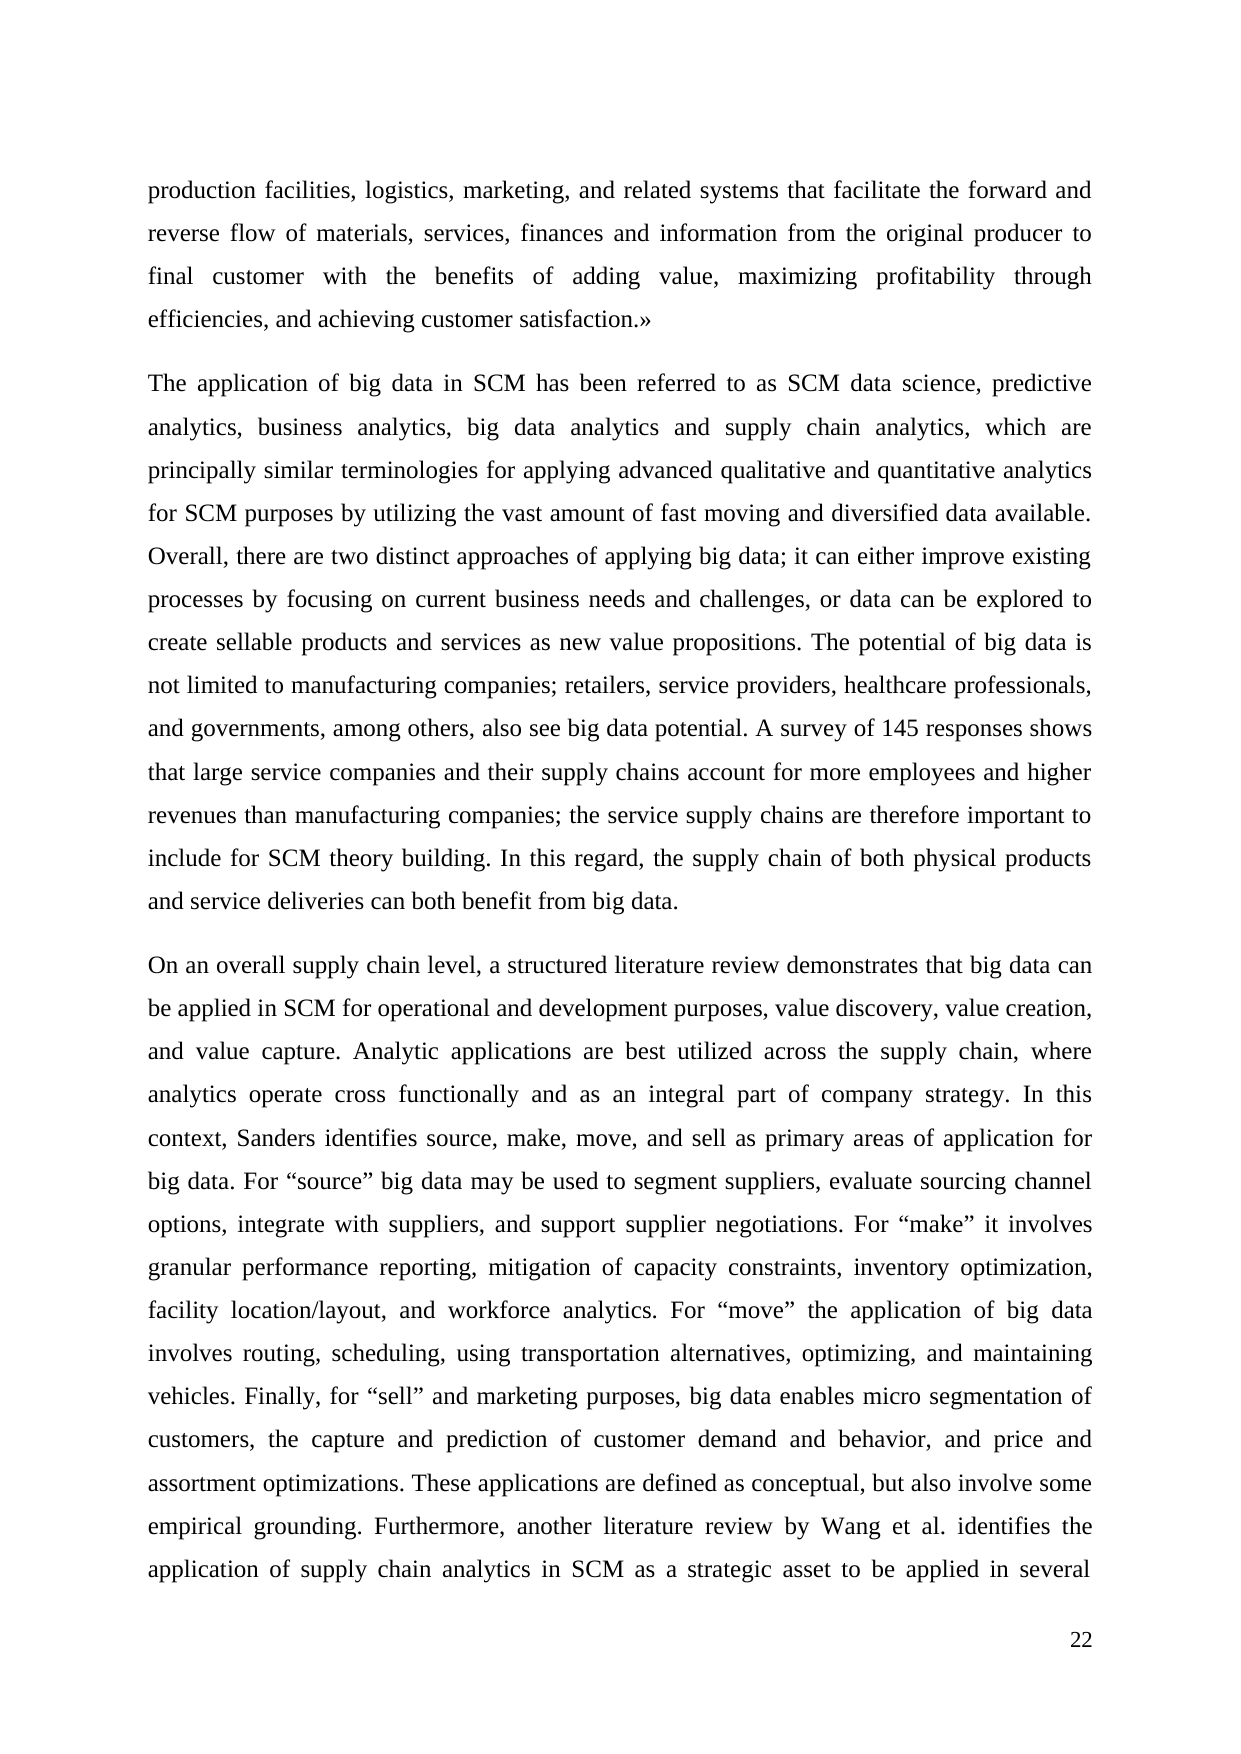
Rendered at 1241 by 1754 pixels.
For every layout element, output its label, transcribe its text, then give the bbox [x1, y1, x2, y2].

text The application of big data in SCM has been referred to as SCM data science, predictive analytics, business analytics, big data analytics and supply chain analytics, which are principally similar terminologies for applying advanced qualitative and quantitative analytics for SCM purposes by utilizing the vast amount of fast moving and diversified data available. Overall, there are two distinct approaches of applying big data; it can either improve existing processes by focusing on current business needs and challenges, or data can be explored to create sellable products and services as new value propositions. The potential of big data is not limited to manufacturing companies; retailers, service providers, healthcare professionals, and governments, among others, also see big data potential. A survey of 145 responses shows that large service companies and their supply chains account for more employees and higher revenues than manufacturing companies; the service supply chains are therefore important to include for SCM theory building. In this regard, the supply chain of both physical products and service deliveries can both benefit from big data. [148, 368, 1093, 915]
text production facilities, logistics, marketing, and related systems that facilitate the forward and reverse flow of materials, services, finances and information from the original producer to final customer with the benefits of adding value, maximizing profitability through efficiencies, and achieving customer satisfaction.» [148, 175, 1093, 333]
text On an overall supply chain level, a structured literature review demonstrates that big data can be applied in SCM for operational and development purposes, value discovery, value creation, and value capture. Analytic applications are best utilized across the supply chain, where analytics operate cross functionally and as an integral part of company strategy. In this context, Sanders identifies source, make, move, and sell as primary areas of application for big data. For “source” big data may be used to segment suppliers, evaluate sourcing channel options, integrate with suppliers, and support supplier negotiations. For “make” it involves granular performance reporting, mitigation of capacity constraints, inventory optimization, facility location/layout, and workforce analytics. For “move” the application of big data involves routing, scheduling, using transportation alternatives, optimizing, and maintaining vehicles. Finally, for “sell” and marketing purposes, big data enables micro segmentation of customers, the capture and prediction of customer demand and behavior, and price and assortment optimizations. These applications are defined as conceptual, but also involve some empirical grounding. Furthermore, another literature review by Wang et al. identifies the application of supply chain analytics in SCM as a strategic asset to be applied in several [148, 950, 1093, 1583]
